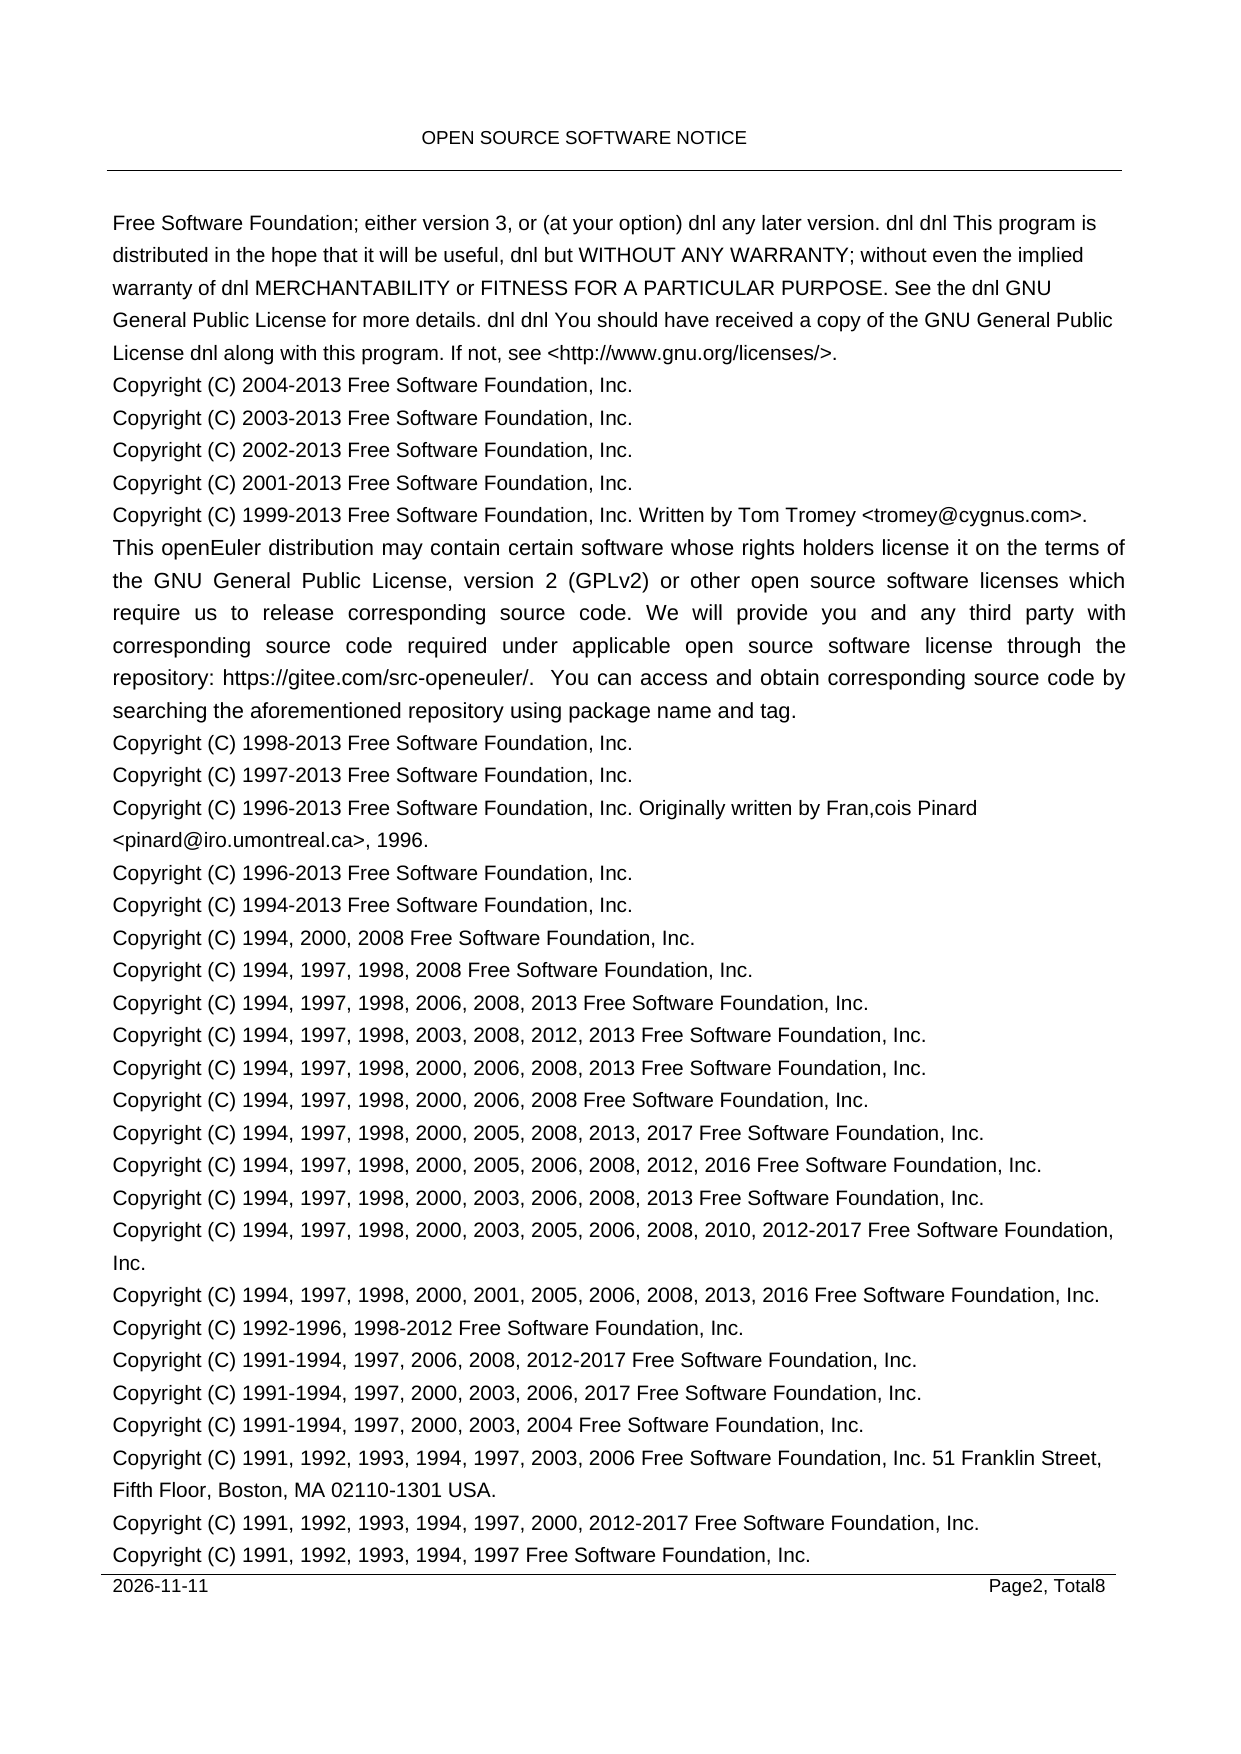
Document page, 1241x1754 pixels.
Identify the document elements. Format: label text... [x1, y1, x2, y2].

text Copyright (C) 2001-2013 Free Software Foundation, Inc. [112, 466, 1128, 499]
text Copyright (C) 2002-2013 Free Software Foundation, Inc. [112, 434, 1128, 466]
text Copyright (C) 1994, 1997, 1998, 2000, 2006, 2008 Free Software Foundation, Inc. [112, 1084, 1128, 1116]
text This openEuler distribution may contain certain software whose rights holders license it on the terms of the GNU General Public License, version 2 (GPLv2) or other open source software licenses which require us to release corresponding source code. We will provide you and any third party with corresponding source code required under applicable open source software license through the repository: https://gitee.com/src-openeuler/. You can access and obtain corresponding source code by searching the aforementioned repository using package name and tag. [112, 531, 1128, 726]
text Copyright (C) 1996-2013 Free Software Foundation, Inc. [112, 856, 1128, 889]
text Copyright (C) 1994, 1997, 1998, 2006, 2008, 2013 Free Software Foundation, Inc. [112, 986, 1128, 1019]
text Copyright (C) 1994-2013 Free Software Foundation, Inc. [112, 889, 1128, 921]
text Copyright (C) 2004-2013 Free Software Foundation, Inc. [112, 369, 1128, 401]
text Copyright (C) 1994, 1997, 1998, 2008 Free Software Foundation, Inc. [112, 954, 1128, 986]
text Copyright (C) 1991-1994, 1997, 2000, 2003, 2006, 2017 Free Software Foundation, Inc. [112, 1376, 1128, 1409]
text Copyright (C) 1994, 1997, 1998, 2000, 2001, 2005, 2006, 2008, 2013, 2016 Free Software Foundation, Inc. [112, 1279, 1128, 1311]
text Copyright (C) 2003-2013 Free Software Foundation, Inc. [112, 401, 1128, 434]
text Copyright (C) 1994, 1997, 1998, 2000, 2003, 2005, 2006, 2008, 2010, 2012-2017 Free Software Foundation, Inc. [112, 1214, 1128, 1279]
text Copyright (C) 1994, 1997, 1998, 2000, 2005, 2006, 2008, 2012, 2016 Free Software Foundation, Inc. [112, 1149, 1128, 1181]
text Copyright (C) 1994, 1997, 1998, 2000, 2003, 2006, 2008, 2013 Free Software Foundation, Inc. [112, 1181, 1128, 1214]
text Copyright (C) 1994, 2000, 2008 Free Software Foundation, Inc. [112, 921, 1128, 954]
text Copyright (C) 1991-1994, 1997, 2000, 2003, 2004 Free Software Foundation, Inc. [112, 1409, 1128, 1441]
text Copyright (C) 1996-2013 Free Software Foundation, Inc. Originally written by Fran,cois Pinard <pinard@iro.umontreal.ca>, 1996. [112, 791, 1128, 856]
text Copyright (C) 1991-1994, 1997, 2006, 2008, 2012-2017 Free Software Foundation, Inc. [112, 1344, 1128, 1376]
text Copyright (C) 1997-2013 Free Software Foundation, Inc. [112, 759, 1128, 791]
text Copyright (C) 1991, 1992, 1993, 1994, 1997, 2000, 2012-2017 Free Software Foundation, Inc. [112, 1506, 1128, 1539]
text Copyright (C) 1994, 1997, 1998, 2003, 2008, 2012, 2013 Free Software Foundation, Inc. [112, 1019, 1128, 1051]
text Copyright (C) 1998-2013 Free Software Foundation, Inc. [112, 726, 1128, 759]
text Copyright (C) 1992-1996, 1998-2012 Free Software Foundation, Inc. [112, 1311, 1128, 1344]
text Copyright (C) 1991, 1992, 1993, 1994, 1997 Free Software Foundation, Inc. [112, 1539, 1128, 1571]
text Copyright (C) 1991, 1992, 1993, 1994, 1997, 2003, 2006 Free Software Foundation, Inc. 51 Franklin Street, Fifth Floor, Boston, MA 02110-1301 USA. [112, 1441, 1128, 1506]
text Copyright (C) 1999-2013 Free Software Foundation, Inc. Written by Tom Tromey <tromey@cygnus.com>. [112, 499, 1128, 531]
text Copyright (C) 1994, 1997, 1998, 2000, 2005, 2008, 2013, 2017 Free Software Foundation, Inc. [112, 1116, 1128, 1149]
text Copyright (C) 1994, 1997, 1998, 2000, 2006, 2008, 2013 Free Software Foundation, Inc. [112, 1051, 1128, 1084]
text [112, 206, 1128, 369]
